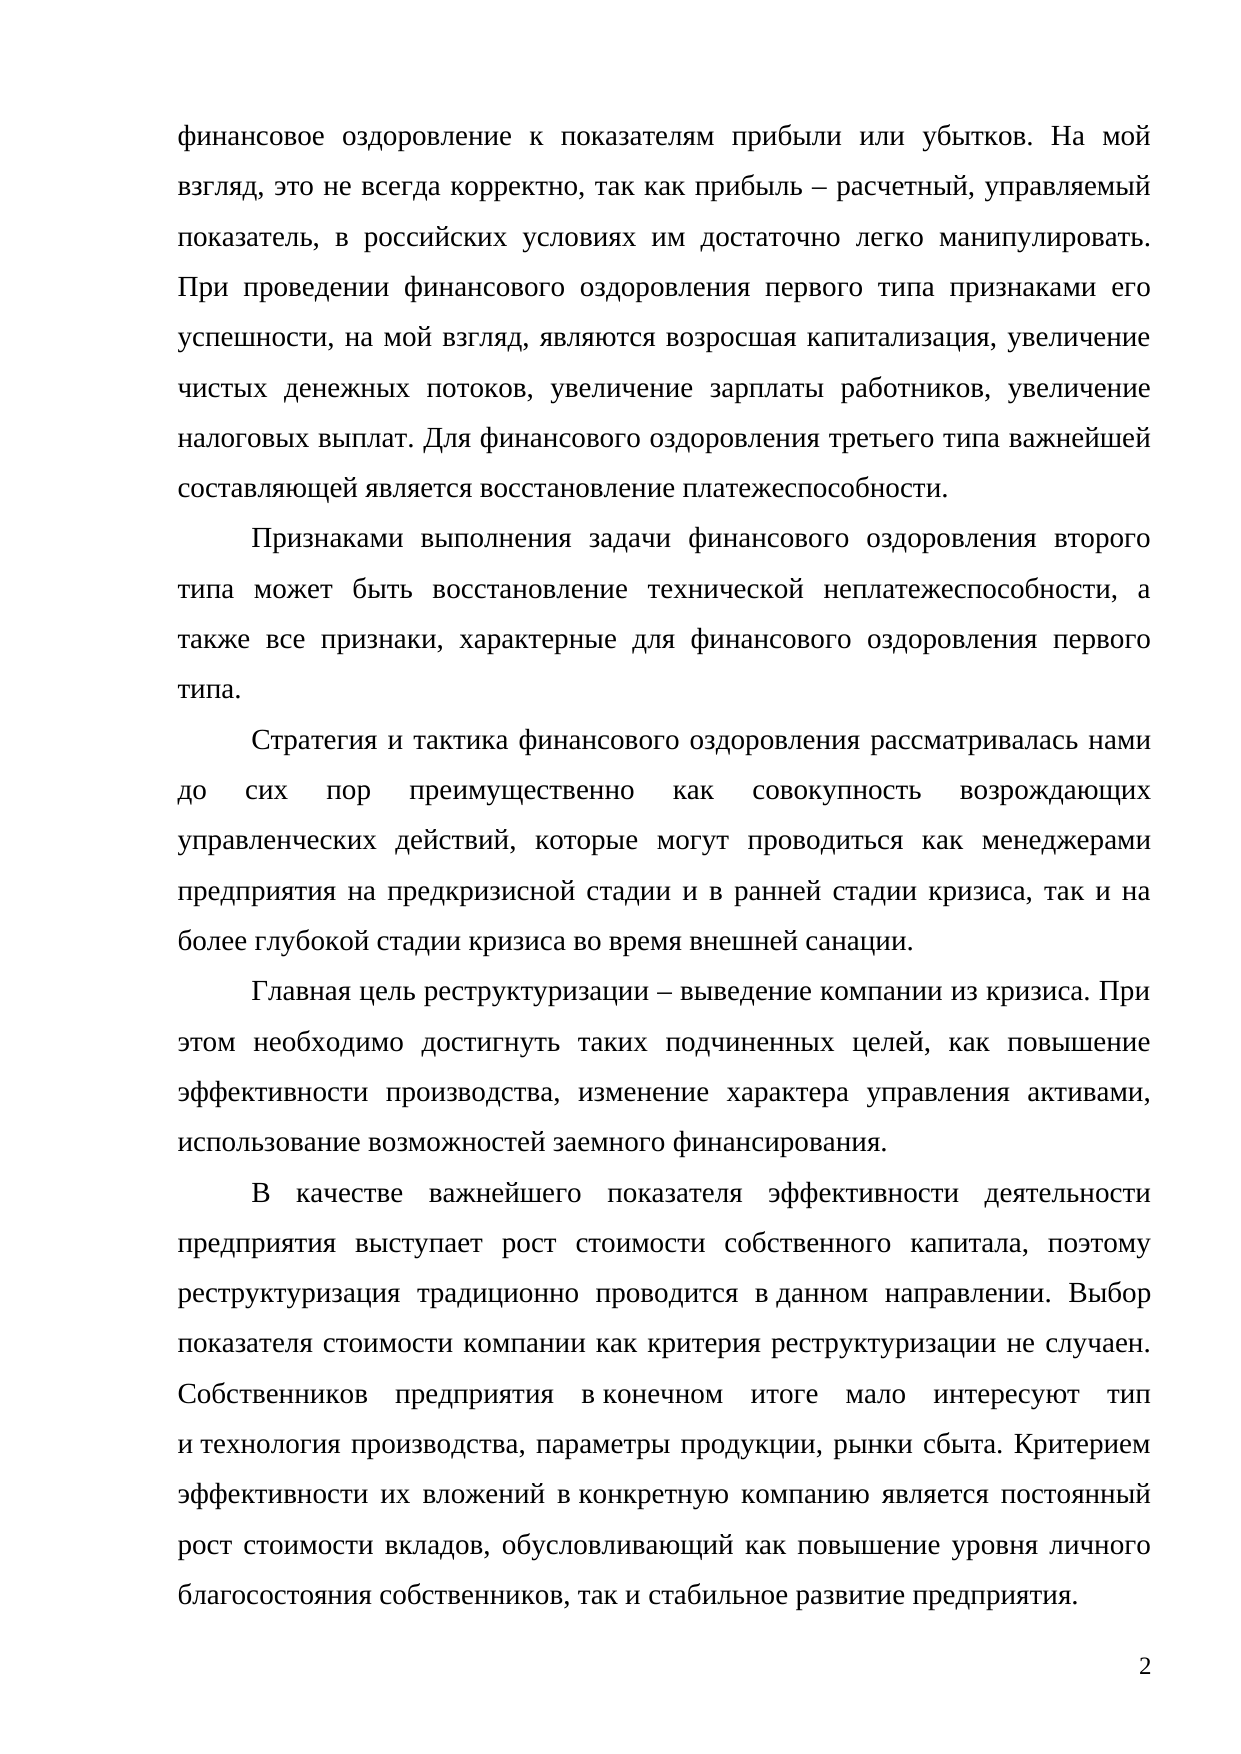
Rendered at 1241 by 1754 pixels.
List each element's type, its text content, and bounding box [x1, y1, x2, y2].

text Стратегия и тактика финансового оздоровления рассматривалась нами до сих пор преимущественно как совокупность возрождающих управленческих действий, которые могут проводиться как менеджерами предприятия на предкризисной стадии и в ранней стадии кризиса, так и на более глубокой стадии кризиса во время внешней санации. [177, 722, 1152, 957]
text Главная цель реструктуризации – выведение компании из кризиса. При этом необходимо достигнуть таких подчиненных целей, как повышение эффективности производства, изменение характера управления активами, использование возможностей заемного финансирования. [177, 973, 1152, 1158]
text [177, 118, 1152, 504]
text Признаками выполнения задачи финансового оздоровления второго типа может быть восстановление технической неплатежеспособности, а также все признаки, характерные для финансового оздоровления первого типа. [177, 521, 1152, 705]
text В качестве важнейшего показателя эффективности деятельности предприятия выступает рост стоимости собственного капитала, поэтому реструктуризация традиционно проводится в данном направлении. Выбор показателя стоимости компании как критерия реструктуризации не случаен. Собственников предприятия в конечном итоге мало интересуют тип и технология производства, параметры продукции, рынки сбыта. Критерием эффективности их вложений в конкретную компанию является постоянный рост стоимости вкладов, обусловливающий как повышение уровня личного благосостояния собственников, так и стабильное развитие предприятия. [177, 1175, 1152, 1611]
